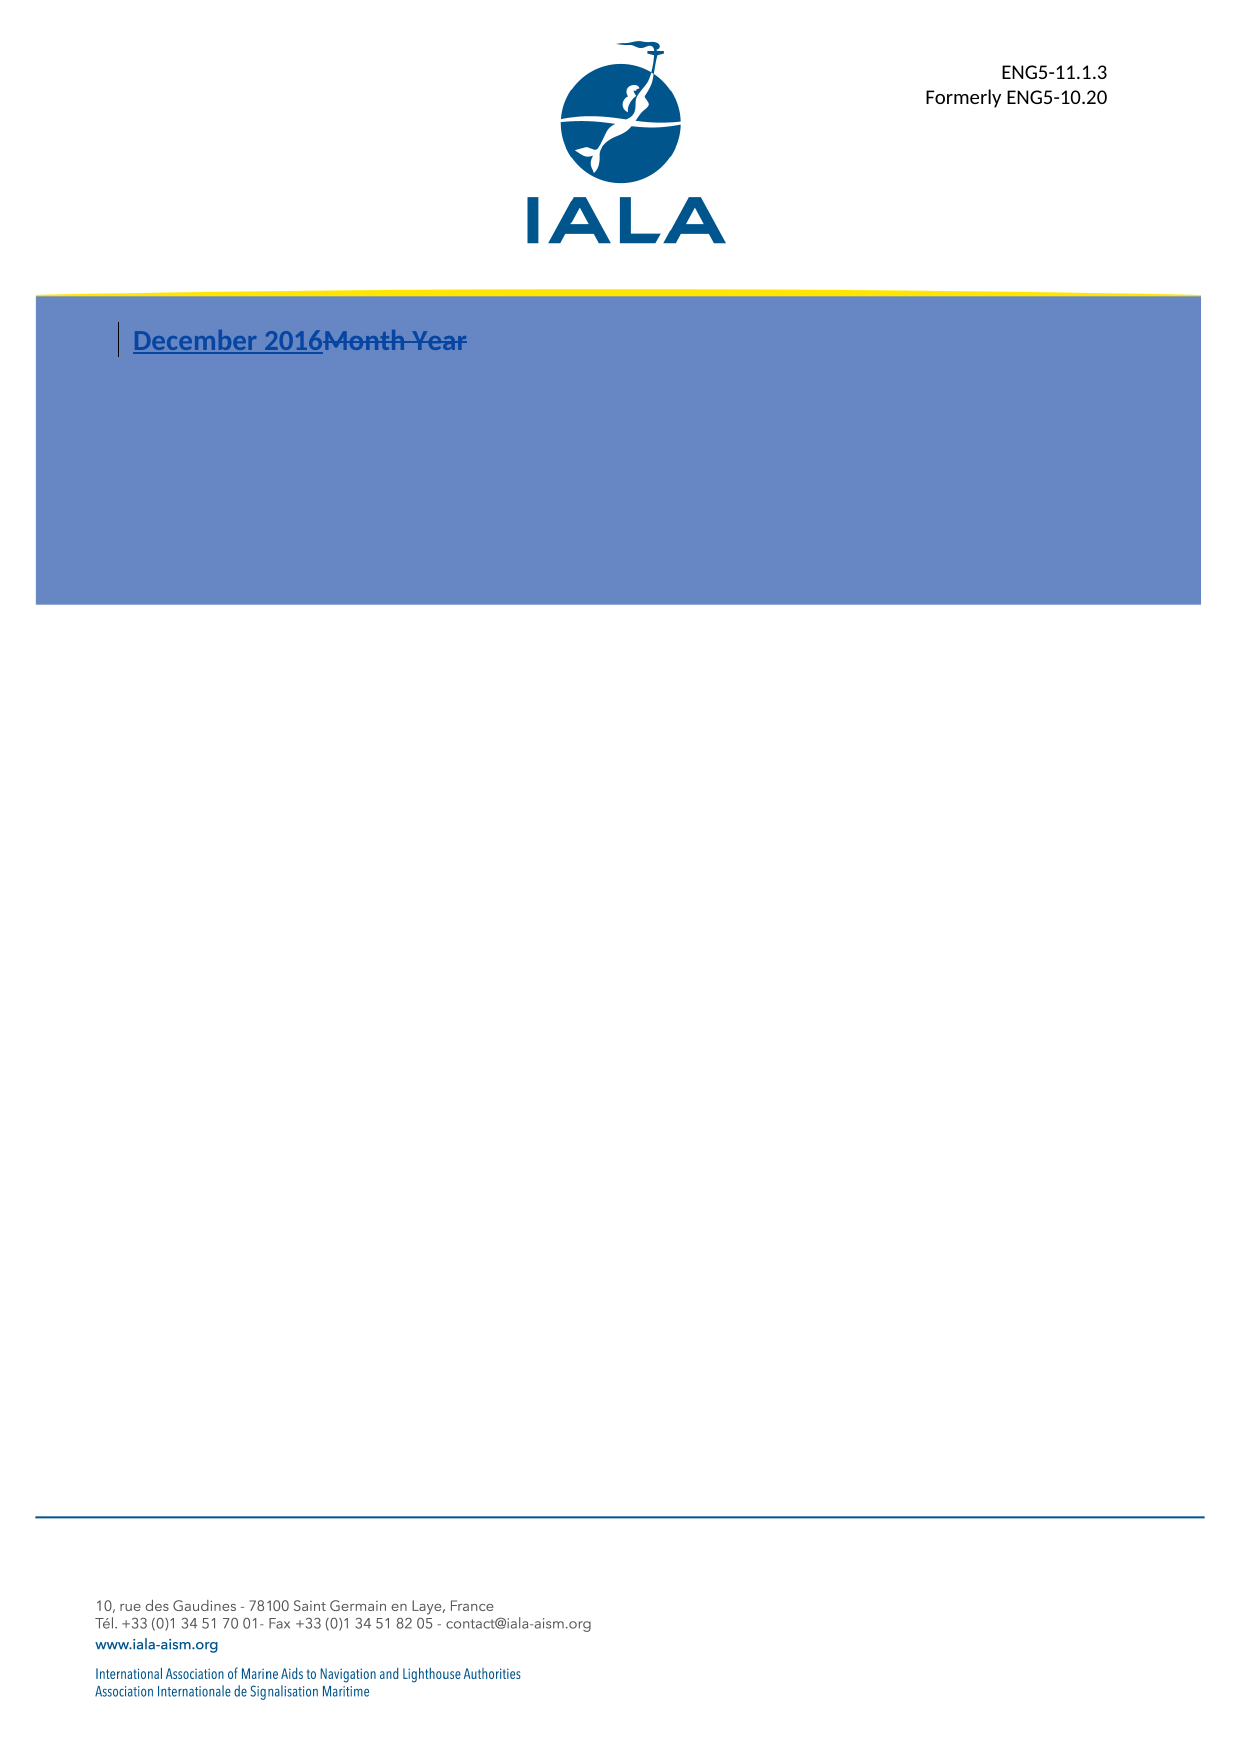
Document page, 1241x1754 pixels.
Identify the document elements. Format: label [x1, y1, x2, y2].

picture [0, 29, 1240, 616]
picture [89, 1595, 622, 1714]
